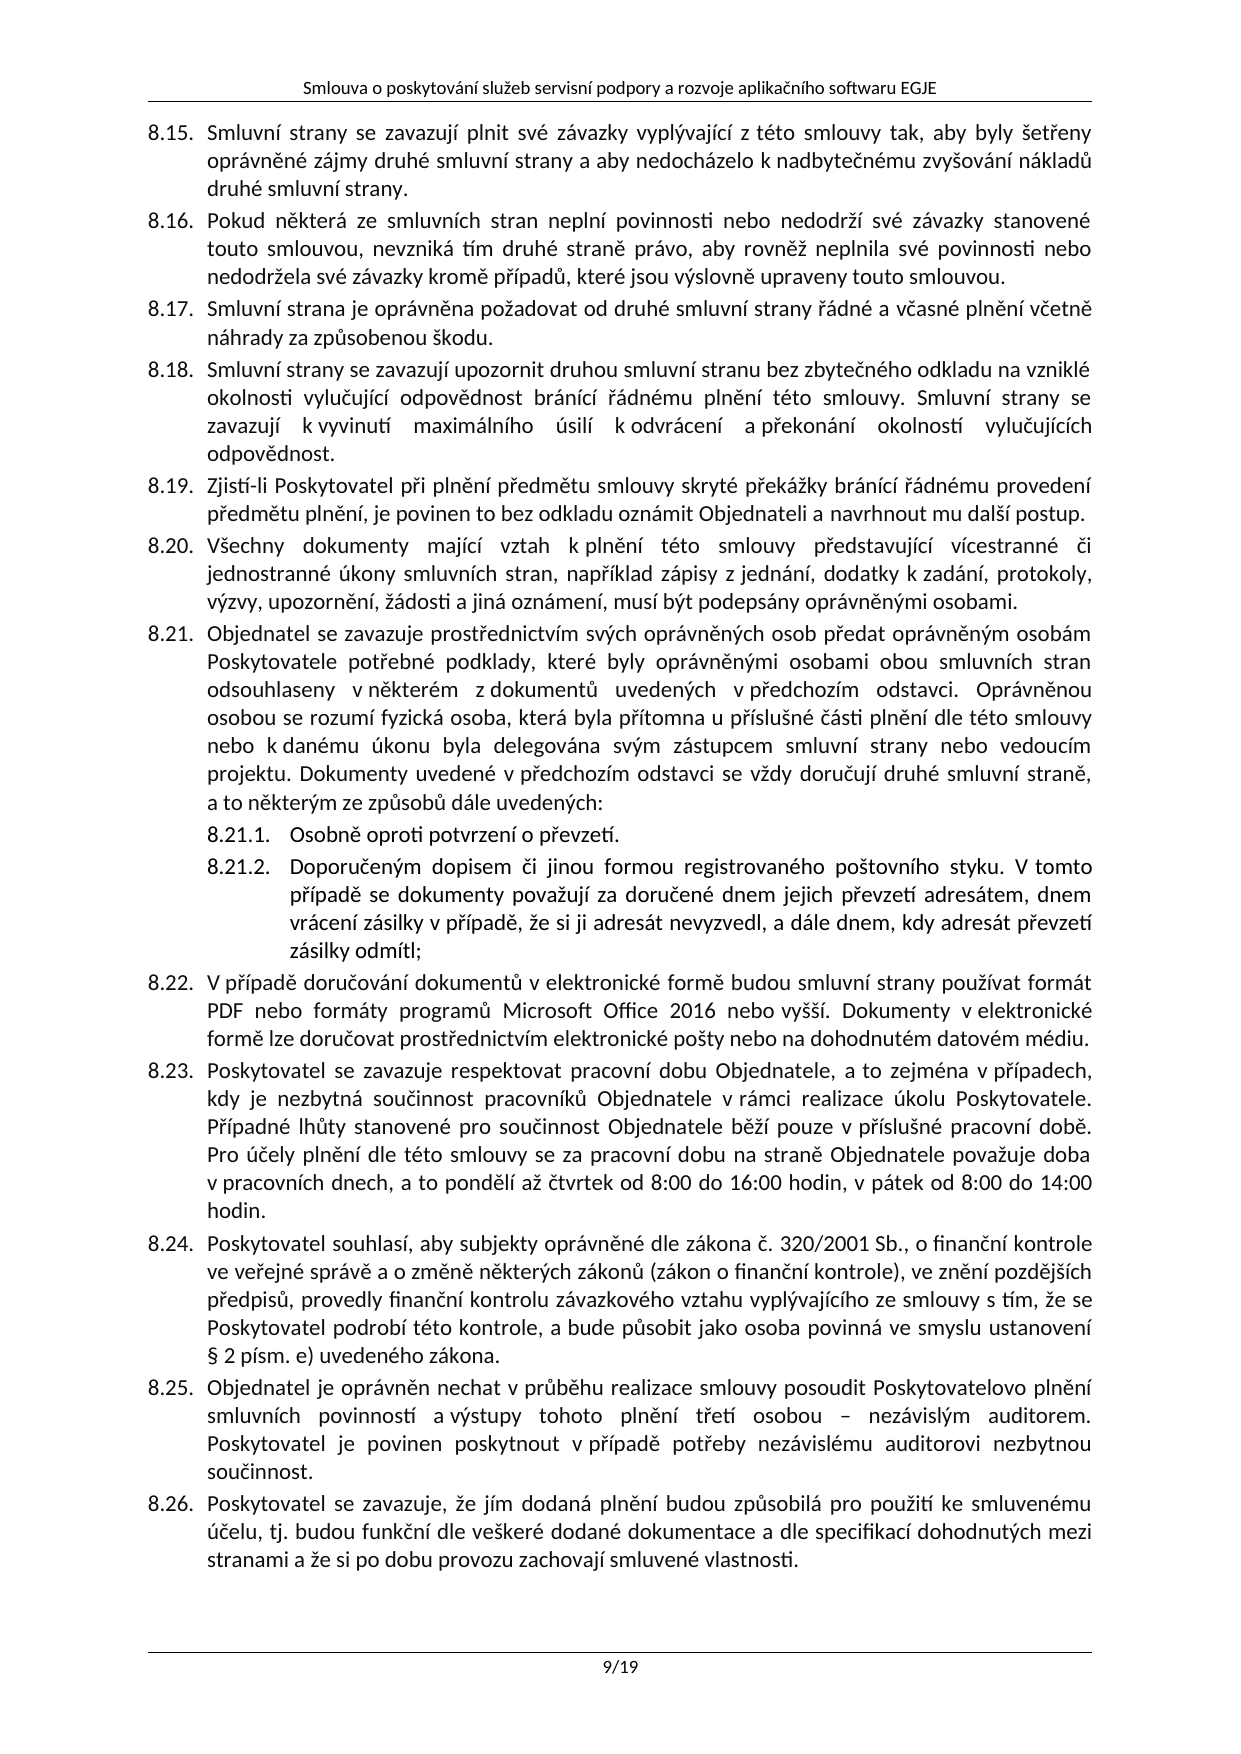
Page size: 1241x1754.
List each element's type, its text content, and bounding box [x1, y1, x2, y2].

subtitle Poskytovatel se zavazuje respektovat pracovní dobu Objednatele, a to zejména v případech, kdy je nezbytná součinnost pracovníků Objednatele v rámci realizace úkolu Poskytovatele. Případné lhůty stanovené pro součinnost Objednatele běží pouze v příslušné pracovní době. Pro účely plnění dle této smlouvy se za pracovní dobu na straně Objednatele považuje doba v pracovních dnech, a to pondělí až čtvrtek od 8:00 do 16:00 hodin, v pátek od 8:00 do 14:00 hodin. [148, 1056, 1092, 1224]
subtitle Všechny dokumenty mající vztah k plnění této smlouvy představující vícestranné či jednostranné úkony smluvních stran, například zápisy z jednání, dodatky k zadání, protokoly, výzvy, upozornění, žádosti a jiná oznámení, musí být podepsány oprávněnými osobami. [148, 531, 1092, 615]
subtitle Poskytovatel se zavazuje, že jím dodaná plnění budou způsobilá pro použití ke smluvenému účelu, tj. budou funkční dle veškeré dodané dokumentace a dle specifikací dohodnutých mezi stranami a že si po dobu provozu zachovají smluvené vlastnosti. [148, 1489, 1092, 1573]
subtitle Objednatel se zavazuje prostřednictvím svých oprávněných osob předat oprávněným osobám Poskytovatele potřebné podklady, které byly oprávněnými osobami obou smluvních stran odsouhlaseny v některém z dokumentů uvedených v předchozím odstavci. Oprávněnou osobou se rozumí fyzická osoba, která byla přítomna u příslušné části plnění dle této smlouvy nebo k danému úkonu byla delegována svým zástupcem smluvní strany nebo vedoucím projektu. Dokumenty uvedené v předchozím odstavci se vždy doručují druhé smluvní straně, a to některým ze způsobů dále uvedených: [148, 619, 1092, 816]
subtitle Smluvní strana je oprávněna požadovat od druhé smluvní strany řádné a včasné plnění včetně náhrady za způsobenou škodu. [148, 294, 1092, 351]
subtitle Zjistí-li Poskytovatel při plnění předmětu smlouvy skryté překážky bránící řádnému provedení předmětu plnění, je povinen to bez odkladu oznámit Objednateli a navrhnout mu další postup. [148, 471, 1092, 527]
subtitle Doporučeným dopisem či jinou formou registrovaného poštovního styku. V tomto případě se dokumenty považují za doručené dnem jejich převzetí adresátem, dnem vrácení zásilky v případě, že si ji adresát nevyzvedl, a dále dnem, kdy adresát převzetí zásilky odmítl; [207, 852, 1092, 964]
subtitle Objednatel je oprávněn nechat v průběhu realizace smlouvy posoudit Poskytovatelovo plnění smluvních povinností a výstupy tohoto plnění třetí osobou – nezávislým auditorem. Poskytovatel je povinen poskytnout v případě potřeby nezávislému auditorovi nezbytnou součinnost. [148, 1373, 1092, 1485]
subtitle Pokud některá ze smluvních stran neplní povinnosti nebo nedodrží své závazky stanovené touto smlouvou, nevzniká tím druhé straně právo, aby rovněž neplnila své povinnosti nebo nedodržela své závazky kromě případů, které jsou výslovně upraveny touto smlouvou. [148, 206, 1092, 290]
subtitle Poskytovatel souhlasí, aby subjekty oprávněné dle zákona č. 320/2001 Sb., o finanční kontrole ve veřejné správě a o změně některých zákonů (zákon o finanční kontrole), ve znění pozdějších předpisů, provedly finanční kontrolu závazkového vztahu vyplývajícího ze smlouvy s tím, že se Poskytovatel podrobí této kontrole, a bude působit jako osoba povinná ve smyslu ustanovení § 2 písm. e) uvedeného zákona. [148, 1229, 1092, 1369]
subtitle V případě doručování dokumentů v elektronické formě budou smluvní strany používat formát PDF nebo formáty programů Microsoft Office 2016 nebo vyšší. Dokumenty v elektronické formě lze doručovat prostřednictvím elektronické pošty nebo na dohodnutém datovém médiu. [148, 968, 1092, 1052]
subtitle Smluvní strany se zavazují plnit své závazky vyplývající z této smlouvy tak, aby byly šetřeny oprávněné zájmy druhé smluvní strany a aby nedocházelo k nadbytečnému zvyšování nákladů druhé smluvní strany. [148, 118, 1092, 202]
subtitle Smluvní strany se zavazují upozornit druhou smluvní stranu bez zbytečného odkladu na vzniklé okolnosti vylučující odpovědnost bránící řádnému plnění této smlouvy. Smluvní strany se zavazují k vyvinutí maximálního úsilí k odvrácení a překonání okolností vylučujících odpovědnost. [148, 355, 1092, 467]
subtitle Osobně oproti potvrzení o převzetí. [207, 820, 1092, 848]
